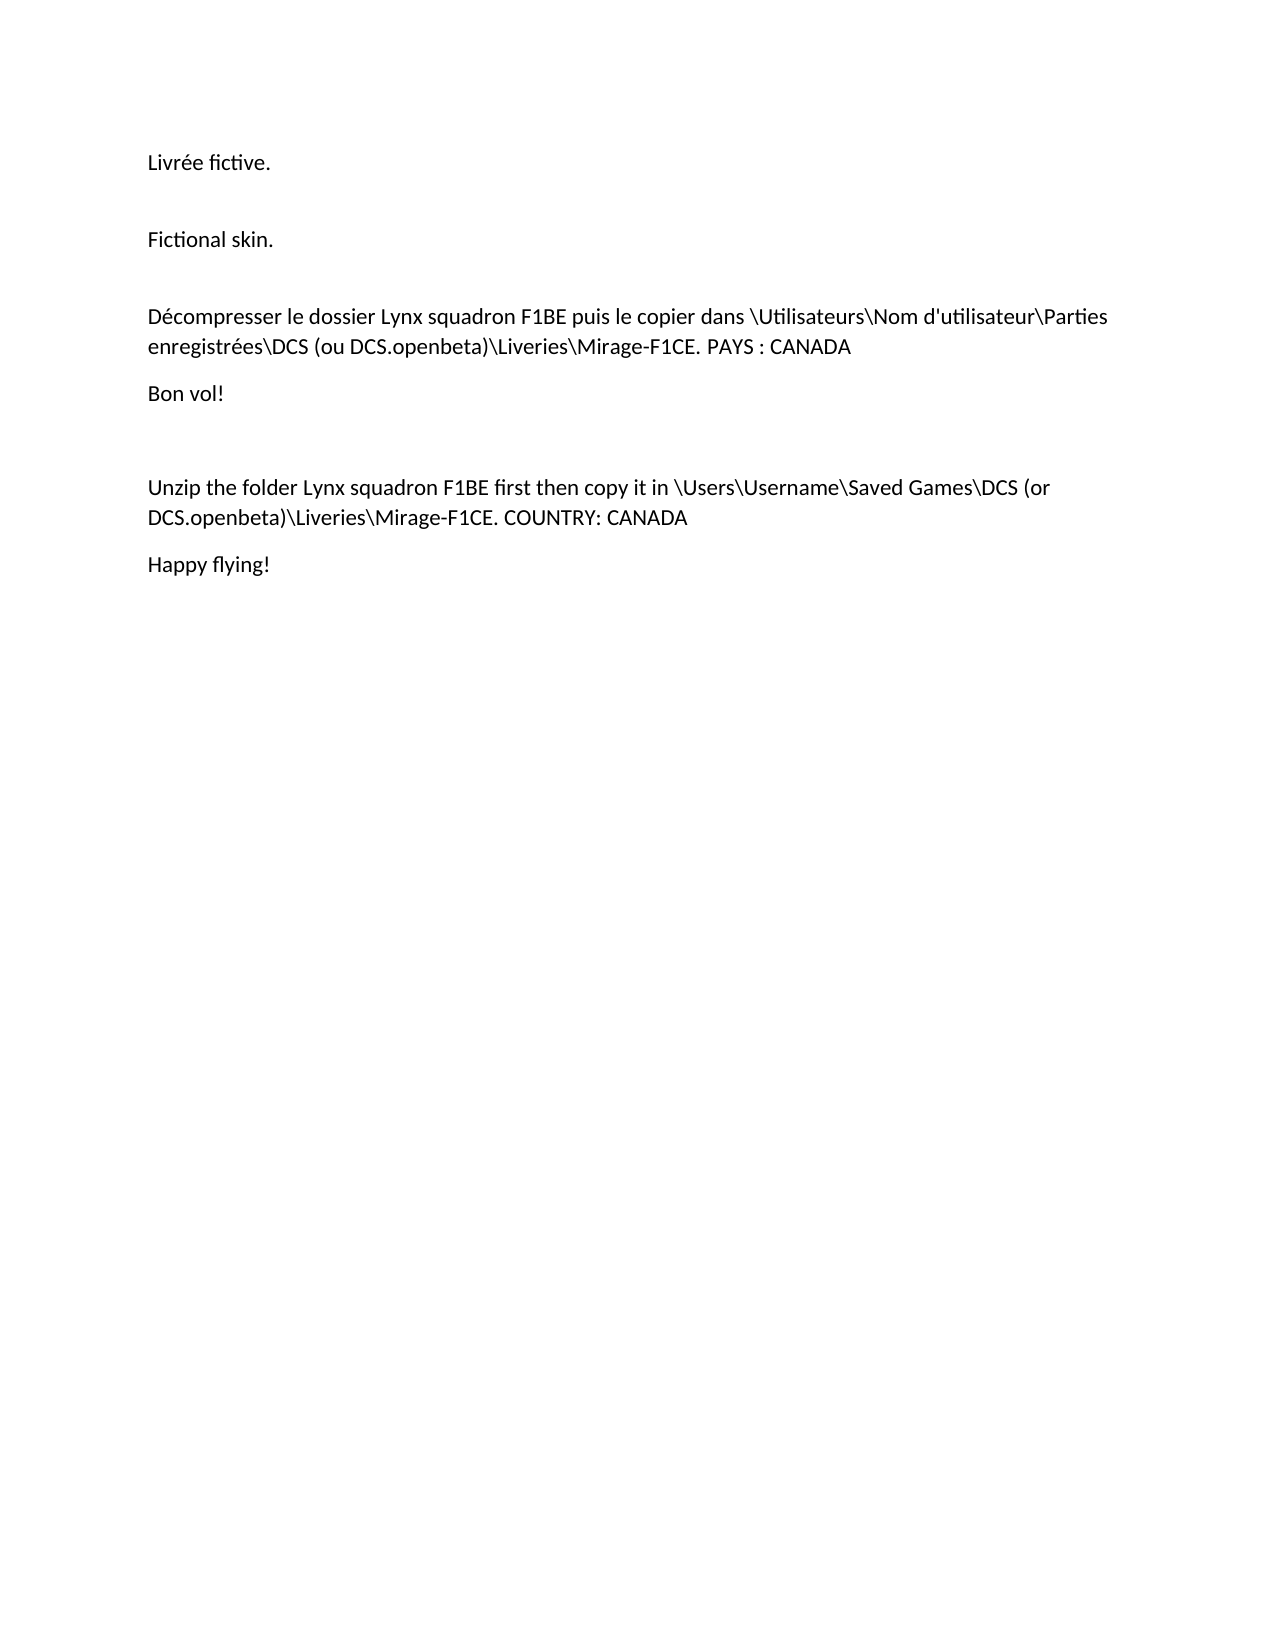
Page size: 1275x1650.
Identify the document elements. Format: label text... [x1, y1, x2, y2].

text Livrée fictive. [148, 148, 1127, 206]
text Décompresser le dossier Lynx squadron F1BE puis le copier dans \Utilisateurs\Nom d'utilisateur\Parties enregistrées\DCS (ou DCS.openbeta)\Liveries\Mirage-F1CE. PAYS : CANADA [148, 302, 1127, 360]
text Fictional skin. [148, 225, 1127, 283]
text Bon vol! [148, 379, 1127, 407]
text Happy flying! [148, 550, 1127, 578]
text Unzip the folder Lynx squadron F1BE first then copy it in \Users\Username\Saved Games\DCS (or DCS.openbeta)\Liveries\Mirage-F1CE. COUNTRY: CANADA [148, 473, 1127, 531]
